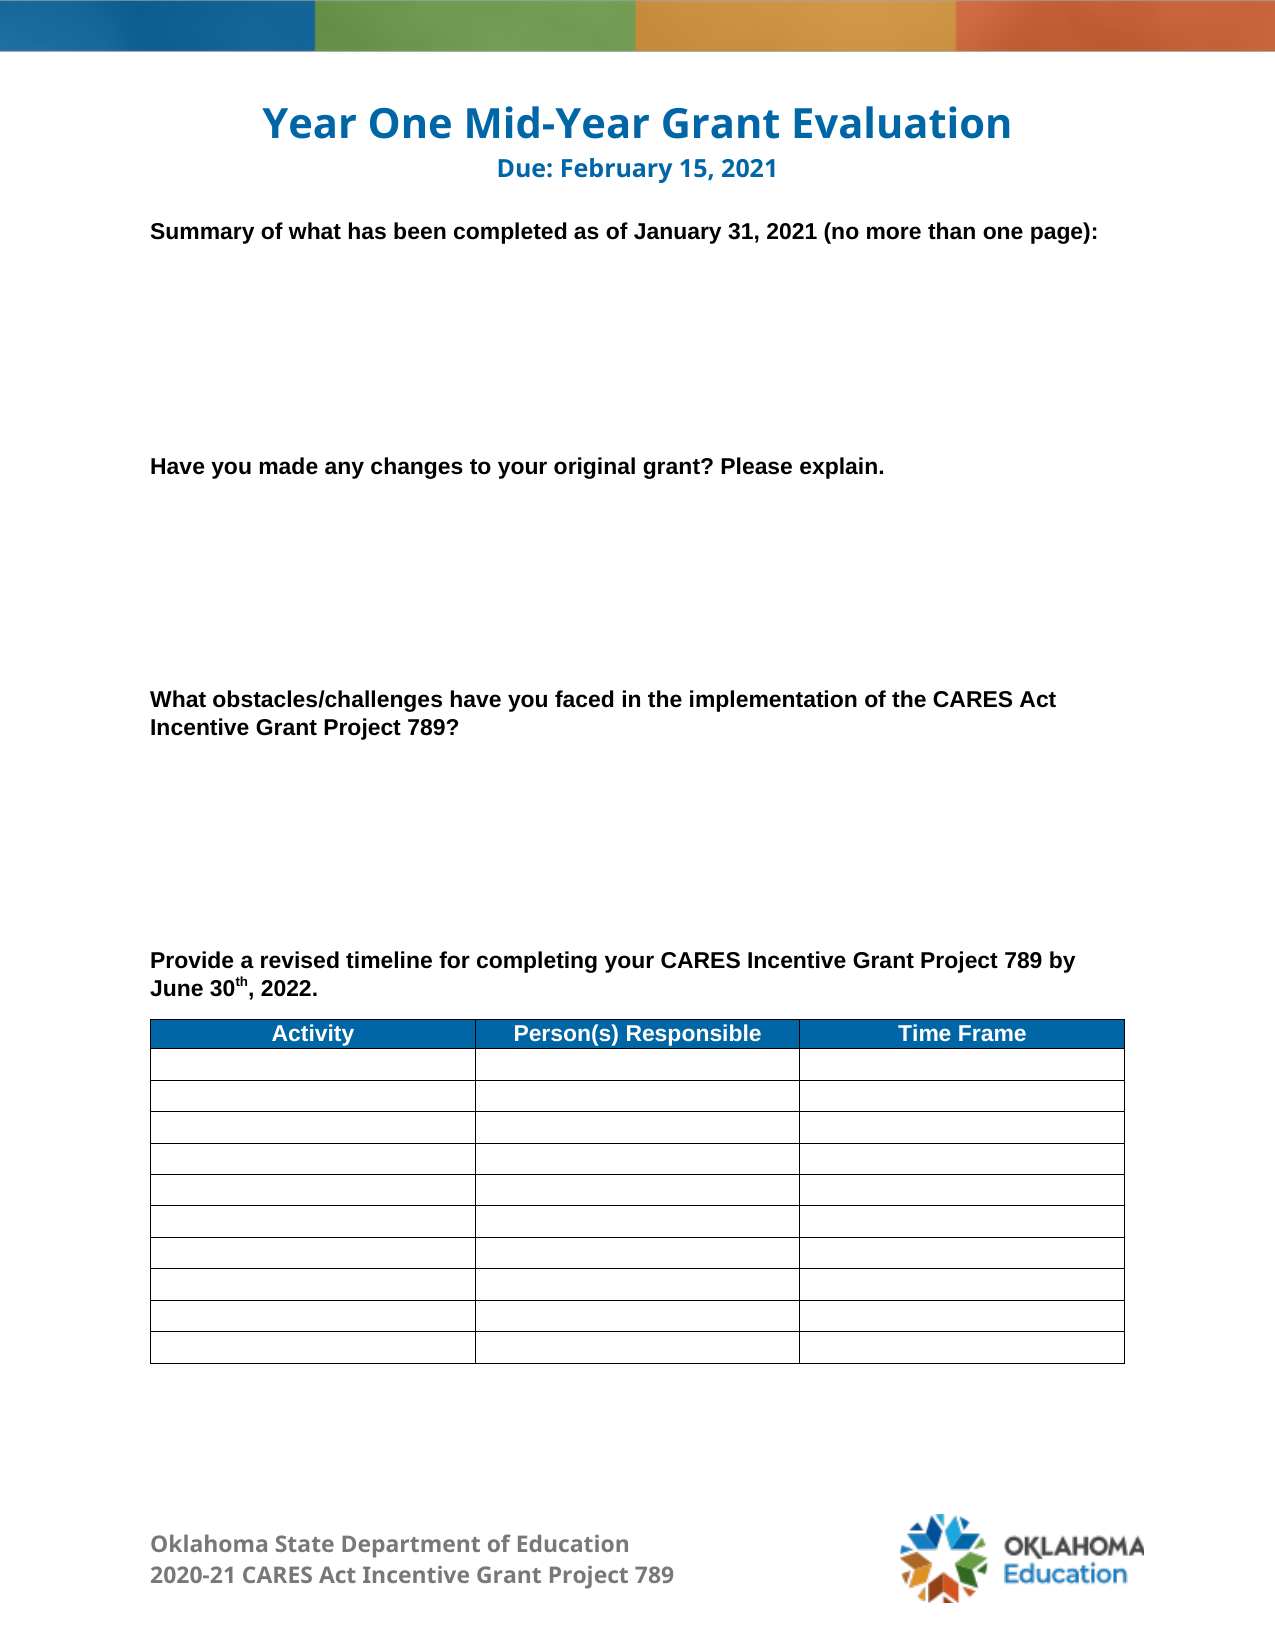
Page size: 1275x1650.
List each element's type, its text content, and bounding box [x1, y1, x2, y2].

table_cell [800, 1269, 1124, 1300]
table_cell [800, 1112, 1124, 1142]
table_cell [151, 1112, 475, 1142]
table_cell [151, 1238, 475, 1268]
table_cell [476, 1175, 799, 1205]
table_cell [151, 1301, 475, 1331]
table_cell [151, 1081, 475, 1111]
table_cell [800, 1238, 1124, 1268]
text Summary of what has been completed as of January 31, 2021 (no more than one page): [150, 218, 1125, 244]
text Provide a revised timeline for completing your CARES Incentive Grant Project 789 by June 30th, 2022. [150, 947, 1125, 1001]
table_cell [800, 1175, 1124, 1205]
text What obstacles/challenges have you faced in the implementation of the CARES Act Incentive Grant Project 789? [150, 686, 1125, 740]
table_cell [476, 1049, 799, 1079]
text Due: February 15, 2021 [150, 151, 1125, 184]
table_cell [800, 1206, 1124, 1237]
table_cell [151, 1049, 475, 1079]
table_cell [476, 1206, 799, 1237]
table_cell [800, 1332, 1124, 1363]
table_cell [476, 1081, 799, 1111]
table_header Time Frame [800, 1020, 1124, 1048]
table_cell [151, 1144, 475, 1174]
table_cell [800, 1144, 1124, 1174]
table_cell [800, 1301, 1124, 1331]
table_cell [476, 1269, 799, 1300]
table_cell [151, 1332, 475, 1363]
table_cell [476, 1112, 799, 1142]
table_cell [476, 1238, 799, 1268]
text Have you made any changes to your original grant? Please explain. [150, 453, 1125, 479]
table_header Activity [151, 1020, 475, 1048]
picture [0, 0, 1275, 52]
table_cell [476, 1332, 799, 1363]
table_cell [800, 1049, 1124, 1079]
table_cell [151, 1269, 475, 1300]
table_cell [151, 1206, 475, 1237]
table_cell [151, 1175, 475, 1205]
text Year One Mid-Year Grant Evaluation [150, 94, 1125, 151]
table_cell [476, 1144, 799, 1174]
table_cell [476, 1301, 799, 1331]
table_cell [800, 1081, 1124, 1111]
table_header Person(s) Responsible [476, 1020, 799, 1048]
